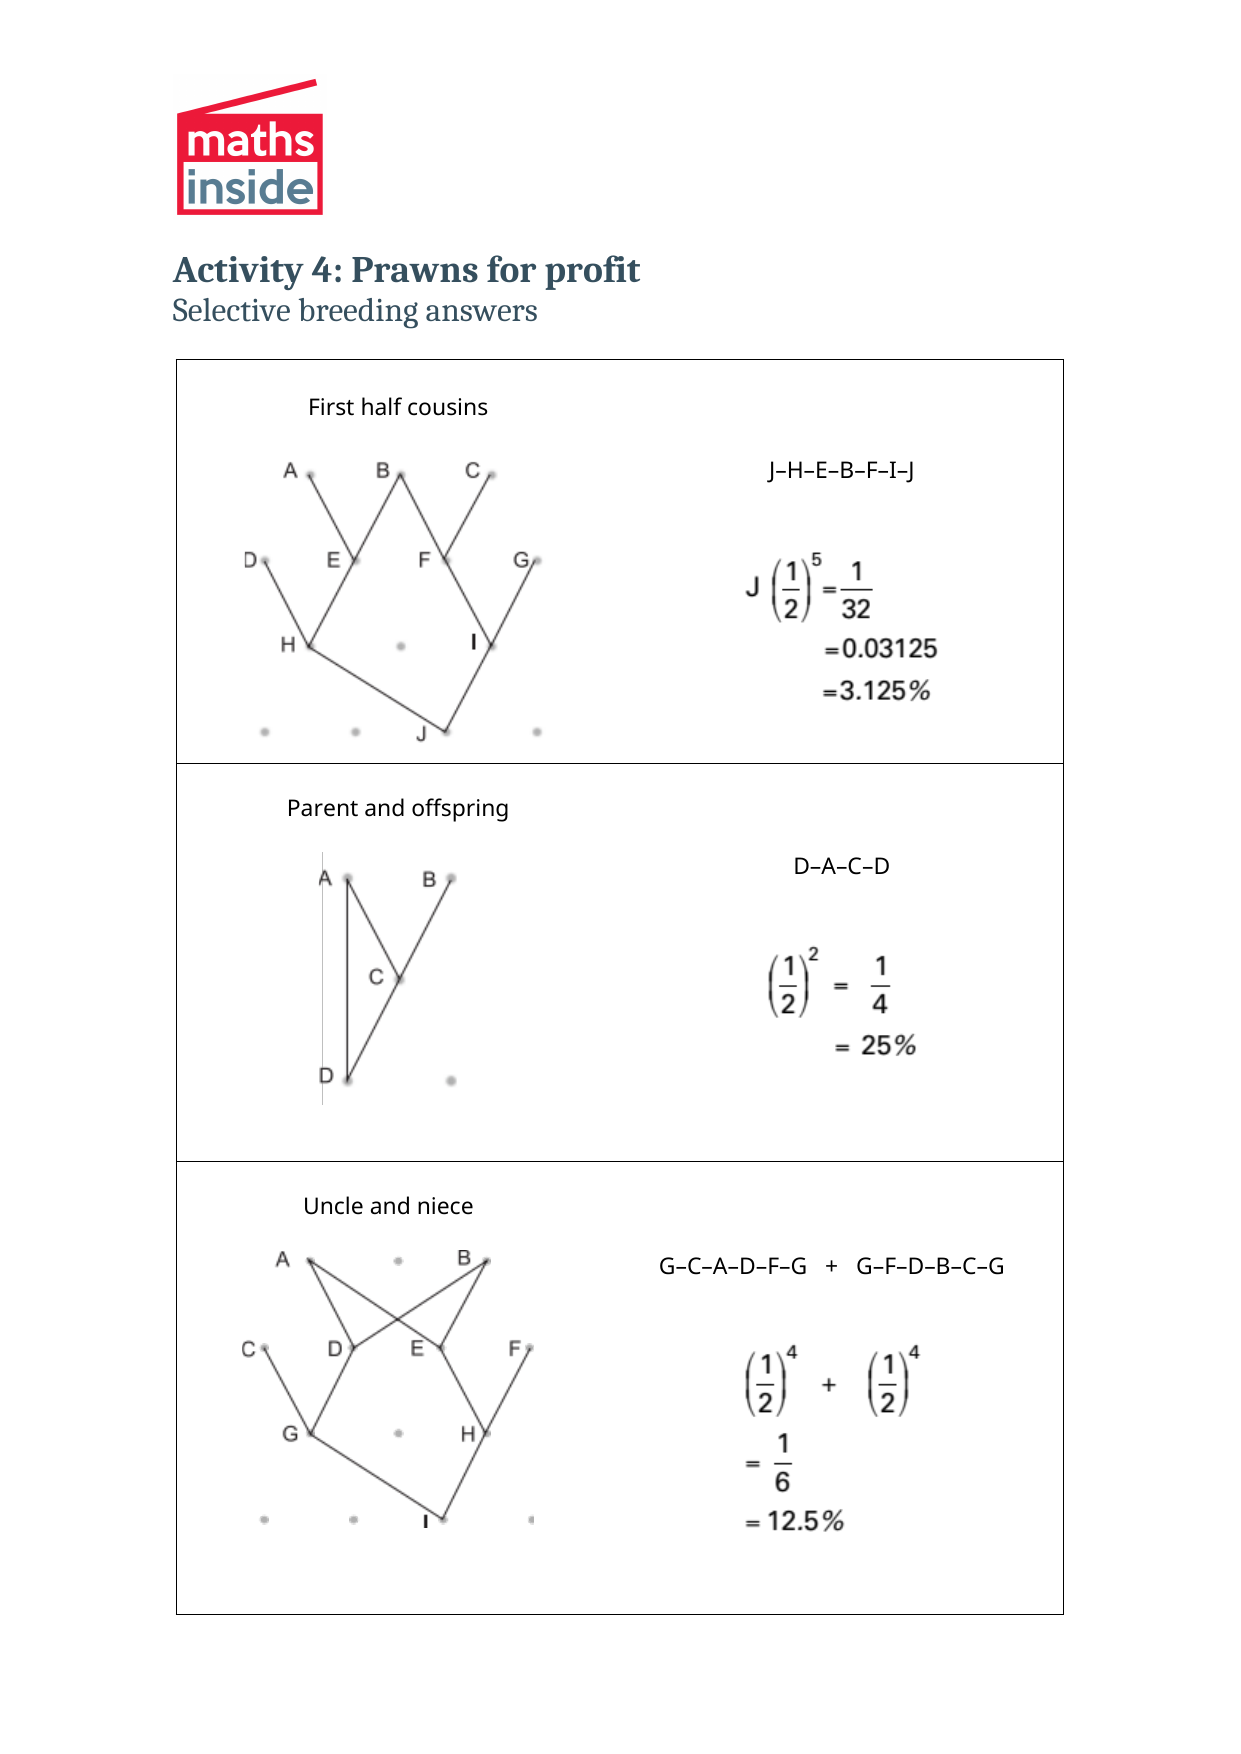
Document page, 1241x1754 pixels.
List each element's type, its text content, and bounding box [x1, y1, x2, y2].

table_cell G–C–A–D–F–G + G–F–D–B–C–G [600, 1162, 1063, 1614]
table_cell D–A–C–D [620, 764, 1063, 1161]
table_header J–H–E–B–F–I–J [620, 360, 1063, 762]
table_cell Parent and offspring [177, 764, 620, 1161]
text Activity 4: Prawns for profit [173, 248, 1053, 292]
table_cell Uncle and niece [177, 1162, 600, 1614]
picture [172, 74, 328, 220]
table_header First half cousins [177, 360, 620, 762]
text Selective breeding answers [173, 292, 1053, 330]
